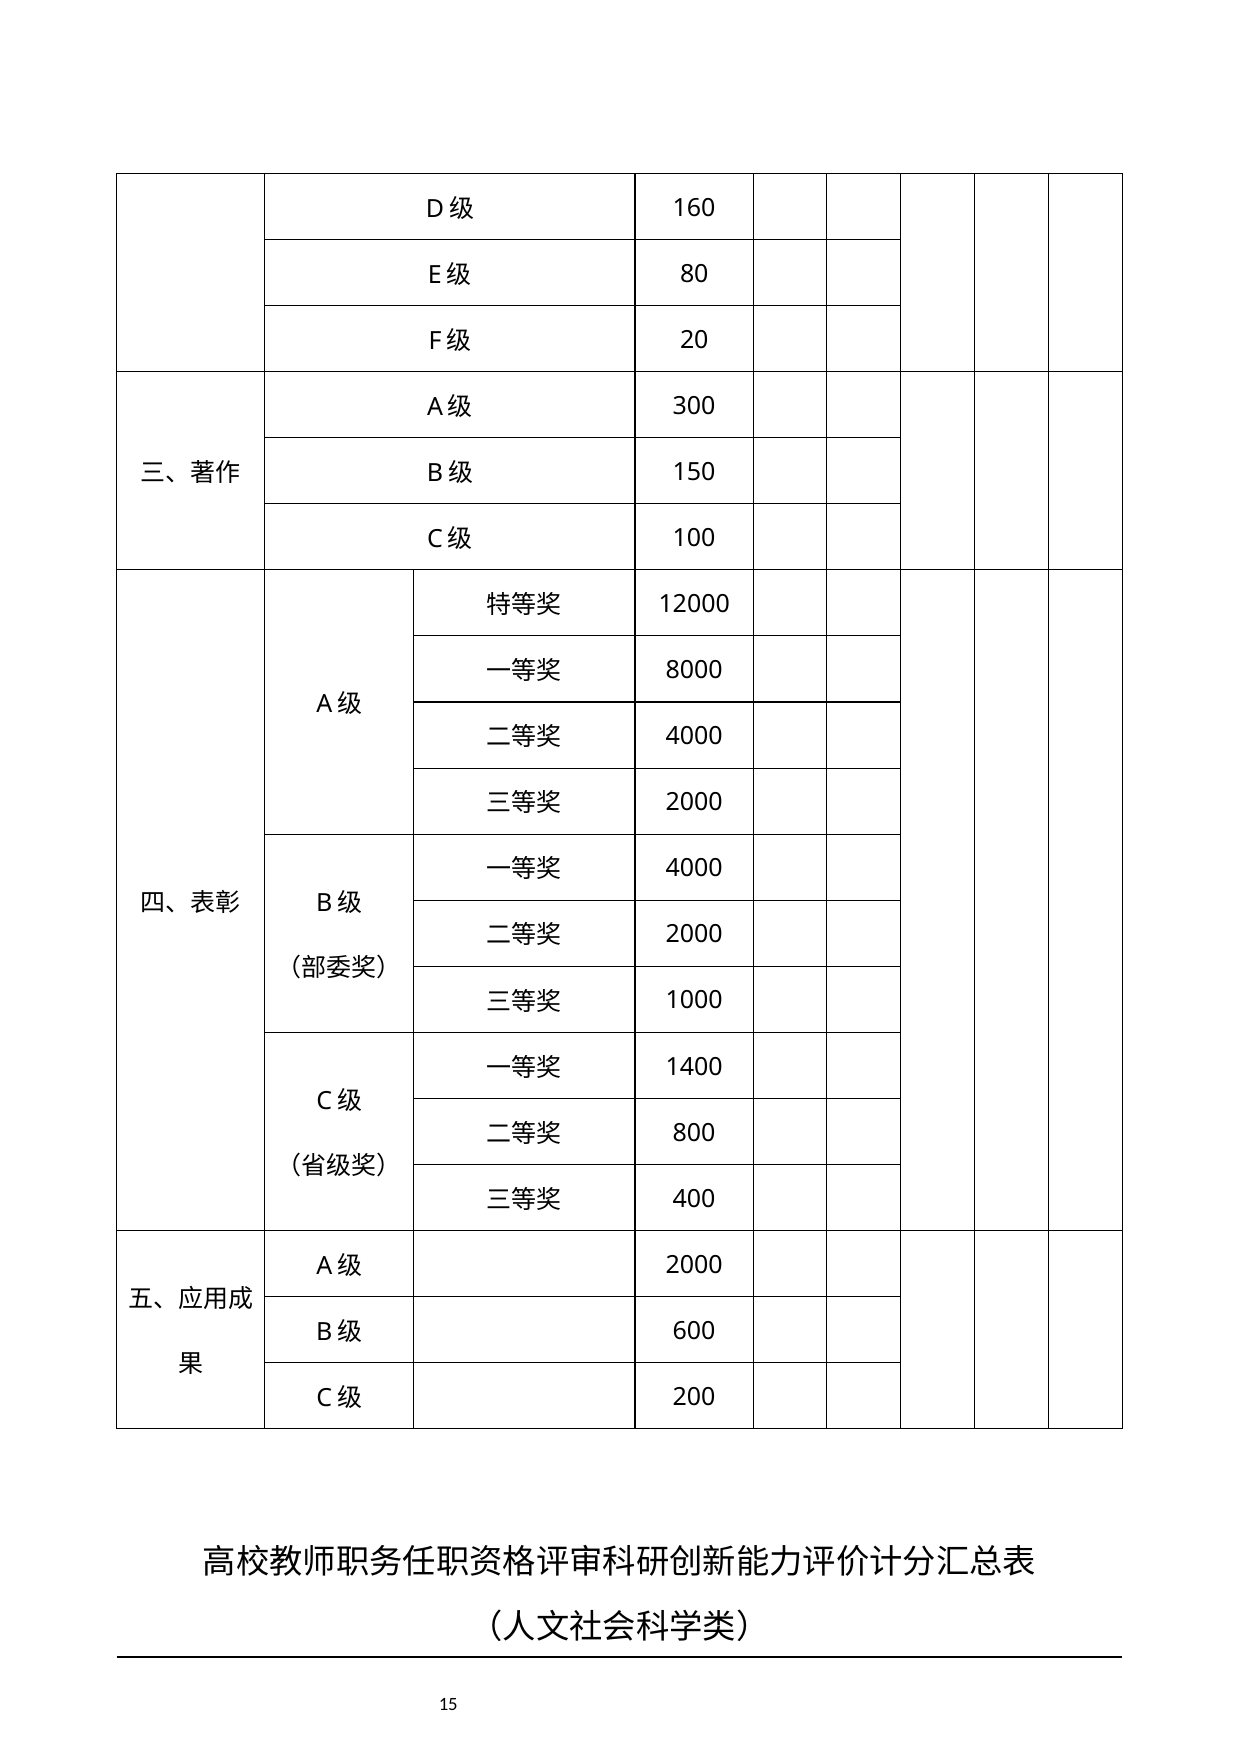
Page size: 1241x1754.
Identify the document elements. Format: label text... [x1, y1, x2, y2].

table_cell [827, 769, 900, 833]
table_cell [975, 570, 1048, 1230]
table_cell [827, 835, 900, 899]
table_cell 300 [636, 372, 753, 437]
table_cell [754, 636, 826, 701]
table_cell 4000 [636, 703, 753, 767]
table_cell [827, 1165, 900, 1230]
table_cell [754, 504, 826, 569]
table_cell [901, 1231, 974, 1428]
table_cell 80 [636, 240, 753, 305]
table_cell 2000 [636, 901, 753, 966]
table_cell [414, 1363, 634, 1428]
table_cell B级 [265, 1297, 413, 1362]
table_cell F级 [265, 306, 634, 371]
table_cell 20 [636, 306, 753, 371]
table_cell 2000 [636, 1231, 753, 1296]
table_cell A级 [265, 570, 413, 833]
table_cell 1000 [636, 967, 753, 1032]
table_cell B级 [265, 438, 634, 503]
table_cell B级 （部委奖） [265, 835, 413, 1032]
table_cell A级 [265, 372, 634, 437]
table_cell [754, 703, 826, 767]
table_cell 一等奖 [414, 636, 634, 701]
table_cell [827, 1363, 900, 1428]
table_cell [827, 504, 900, 569]
table_cell 800 [636, 1099, 753, 1164]
table_cell 二等奖 [414, 901, 634, 966]
table_cell 四、表彰 [117, 570, 264, 1230]
table_cell [901, 570, 974, 1230]
table_cell A级 [265, 1231, 413, 1296]
table_cell [754, 1165, 826, 1230]
table_cell 三、著作 [117, 372, 264, 569]
table_cell [754, 835, 826, 899]
table_cell [1049, 1231, 1122, 1428]
table_cell 二等奖 [414, 1099, 634, 1164]
table_cell [827, 570, 900, 635]
table_cell [754, 769, 826, 833]
table_cell [827, 901, 900, 966]
table_cell 三等奖 [414, 967, 634, 1032]
table_cell 100 [636, 504, 753, 569]
table_cell 三等奖 [414, 769, 634, 833]
table_cell [754, 1297, 826, 1362]
table_cell [754, 1363, 826, 1428]
table_cell 160 [636, 174, 753, 239]
table_cell D级 [265, 174, 634, 239]
table_cell 三等奖 [414, 1165, 634, 1230]
table_cell [975, 372, 1048, 569]
table_cell [754, 1033, 826, 1098]
table_cell [827, 1099, 900, 1164]
table_cell 2000 [636, 769, 753, 833]
table_cell [827, 306, 900, 371]
table_cell [827, 967, 900, 1032]
table_cell [414, 1231, 634, 1296]
table_cell [827, 1231, 900, 1296]
table_cell 150 [636, 438, 753, 503]
table_cell 200 [636, 1363, 753, 1428]
table_cell C级 [265, 504, 634, 569]
table_cell 4000 [636, 835, 753, 899]
table_cell C级 [265, 1363, 413, 1428]
table_cell [975, 1231, 1048, 1428]
table_cell C级 （省级奖） [265, 1033, 413, 1230]
table_cell 8000 [636, 636, 753, 701]
table_cell [827, 1033, 900, 1098]
table_cell 二等奖 [414, 703, 634, 767]
table_header 高校教师职务任职资格评审科研创新能力评价计分汇总表 （人文社会科学类） [117, 1526, 1122, 1656]
table_cell [827, 240, 900, 305]
table_cell 特等奖 [414, 570, 634, 635]
table_cell [754, 372, 826, 437]
table_cell 一等奖 [414, 835, 634, 899]
table_cell [827, 703, 900, 767]
table_cell [827, 636, 900, 701]
table_cell [827, 1297, 900, 1362]
table_cell 12000 [636, 570, 753, 635]
table_cell [754, 570, 826, 635]
table_cell [1049, 570, 1122, 1230]
table_cell [901, 372, 974, 569]
table_cell 1400 [636, 1033, 753, 1098]
table_cell [754, 1231, 826, 1296]
table_cell [754, 438, 826, 503]
table_cell [414, 1297, 634, 1362]
table_cell [754, 306, 826, 371]
table_cell 五、应用成果 [117, 1231, 264, 1428]
table_cell [754, 967, 826, 1032]
table_cell [754, 1099, 826, 1164]
table_cell [754, 240, 826, 305]
table_cell [754, 174, 826, 239]
table_cell [827, 372, 900, 437]
table_cell [827, 174, 900, 239]
table_cell 一等奖 [414, 1033, 634, 1098]
table_cell 400 [636, 1165, 753, 1230]
table_cell [827, 438, 900, 503]
table_cell [754, 901, 826, 966]
table_cell 600 [636, 1297, 753, 1362]
table_cell [1049, 372, 1122, 569]
table_cell E级 [265, 240, 634, 305]
